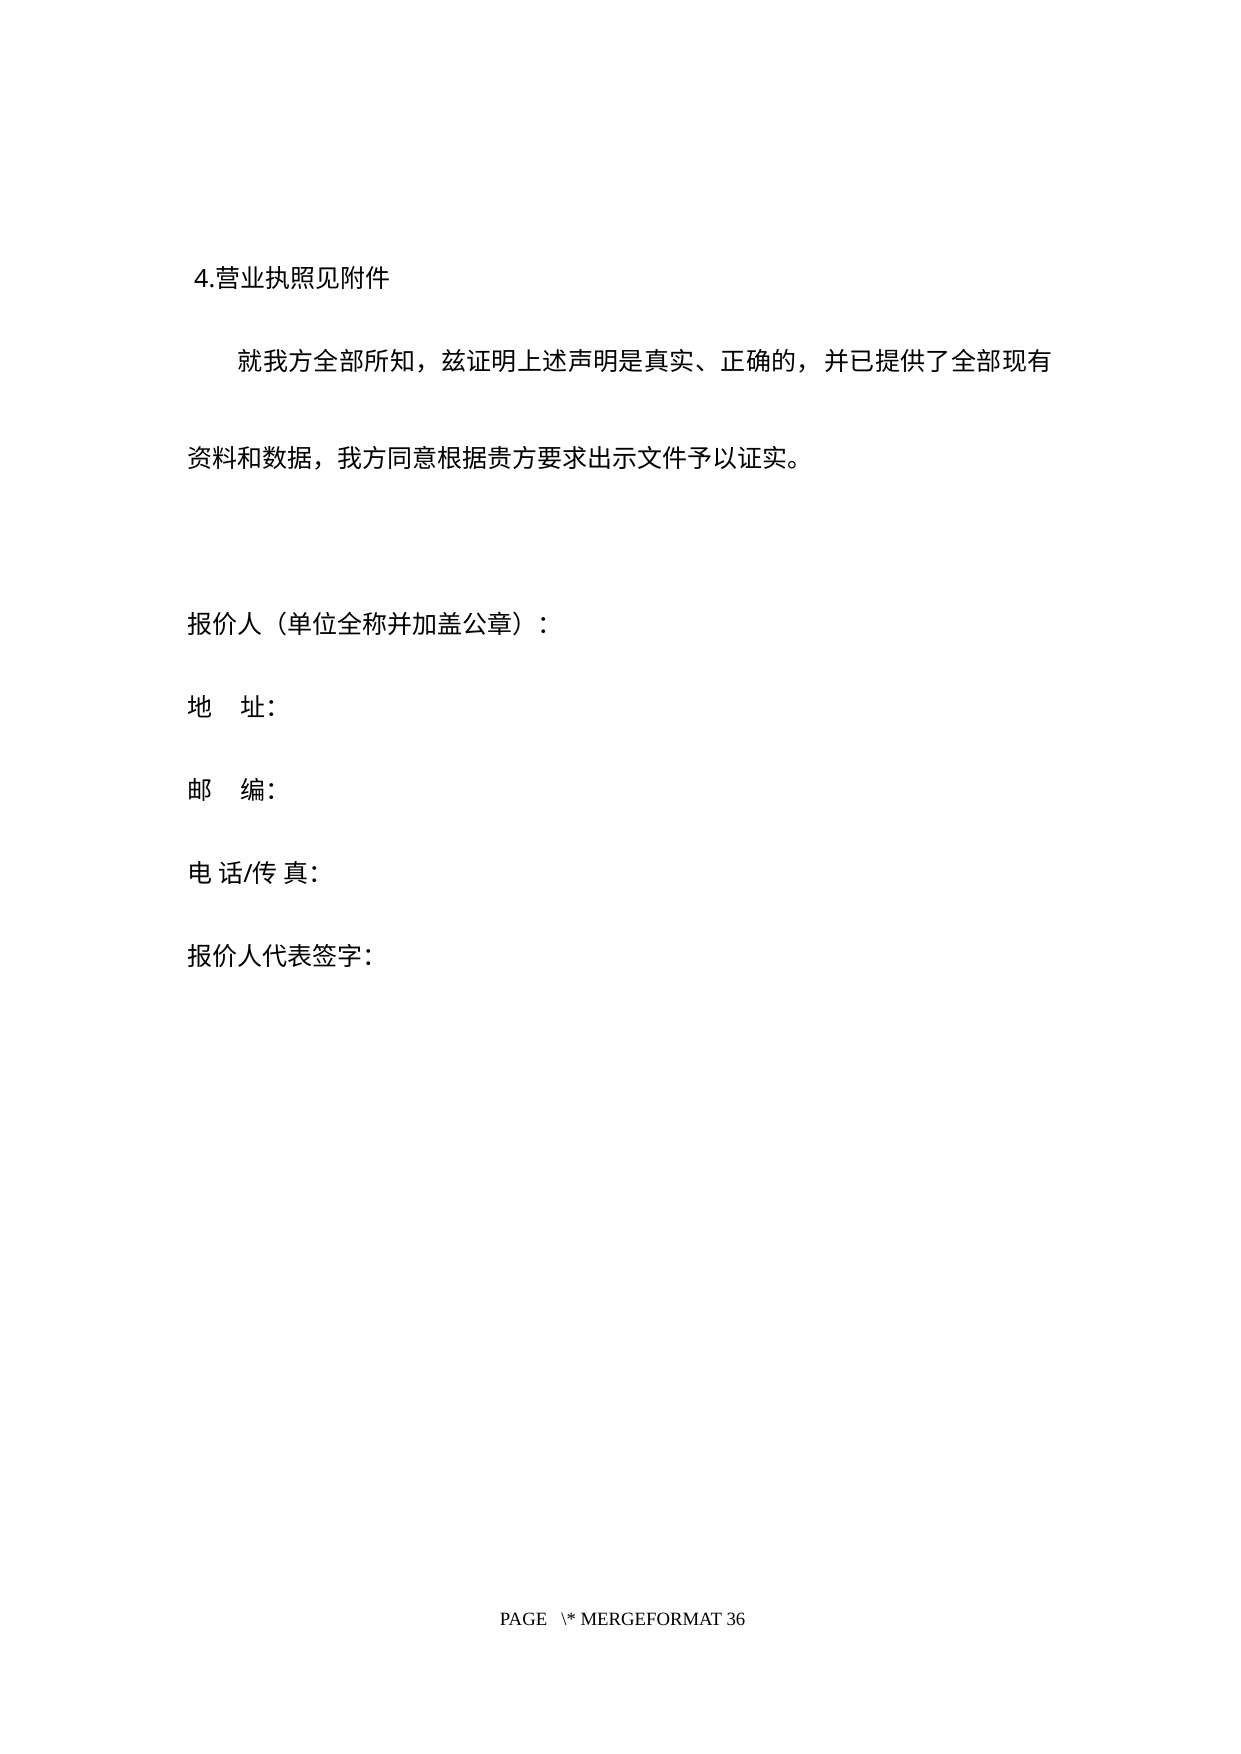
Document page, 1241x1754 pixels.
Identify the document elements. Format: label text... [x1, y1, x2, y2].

text 邮 编： [187, 756, 1053, 821]
text 报价人（单位全称并加盖公章）： [187, 590, 1053, 655]
text 4.营业执照见附件 [187, 244, 1053, 309]
text 电 话/传 真： [187, 839, 1053, 904]
text 就我方全部所知，兹证明上述声明是真实、正确的，并已提供了全部现有资料和数据，我方同意根据贵方要求出示文件予以证实。 [187, 327, 1053, 489]
text 地 址： [187, 673, 1053, 738]
text 报价人代表签字： [187, 922, 1053, 987]
